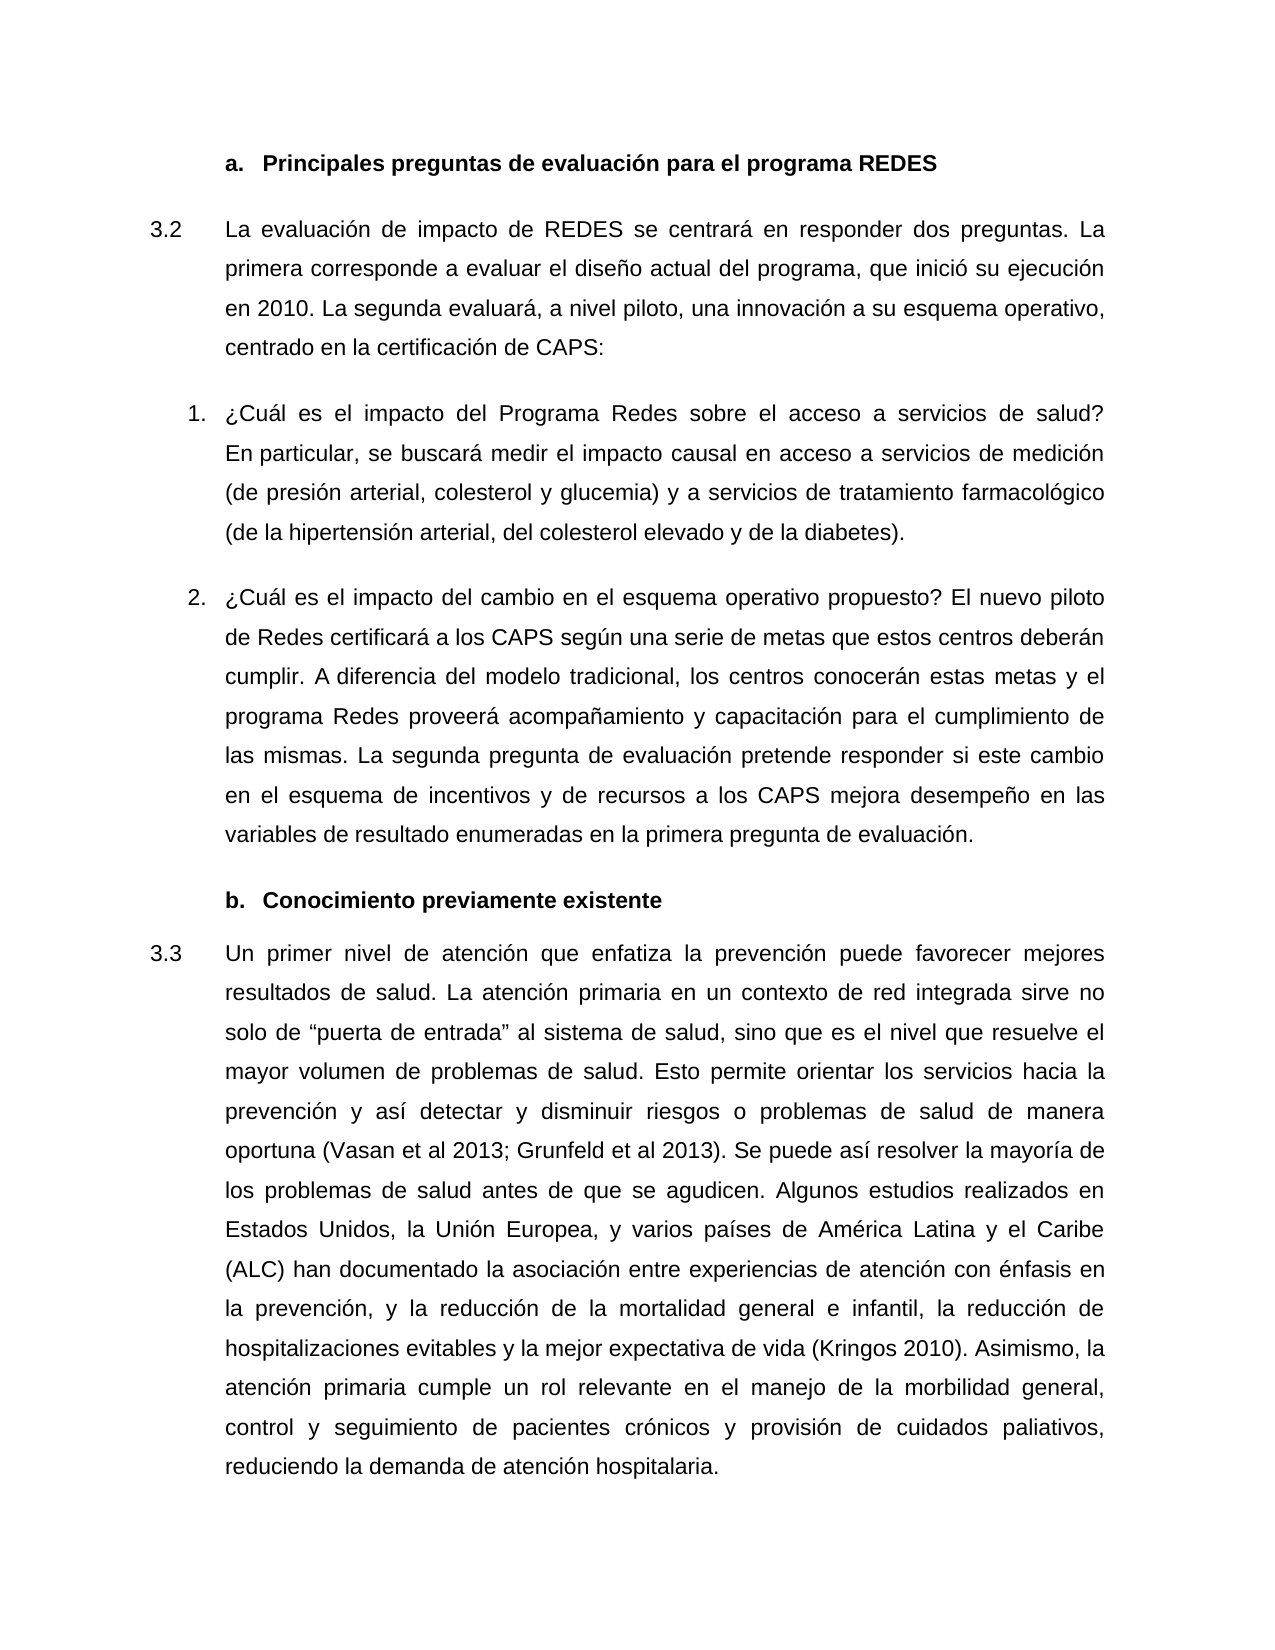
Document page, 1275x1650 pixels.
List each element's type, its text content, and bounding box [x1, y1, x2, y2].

list La evaluación de impacto de REDES se centrará en responder dos preguntas. La primera corresponde a evaluar el diseño actual del programa, que inició su ejecución en 2010. La segunda evaluará, a nivel piloto, una innovación a su esquema operativo, centrado en la certificación de CAPS: [150, 216, 1106, 361]
list Principales preguntas de evaluación para el programa REDES [225, 150, 1106, 176]
list Conocimiento previamente existente [225, 887, 1106, 913]
list ¿Cuál es el impacto del cambio en el esquema operativo propuesto? El nuevo piloto de Redes certificará a los CAPS según una serie de metas que estos centros deberán cumplir. A diferencia del modelo tradicional, los centros conocerán estas metas y el programa Redes proveerá acompañamiento y capacitación para el cumplimiento de las mismas. La segunda pregunta de evaluación pretende responder si este cambio en el esquema de incentivos y de recursos a los CAPS mejora desempeño en las variables de resultado enumeradas en la primera pregunta de evaluación. [187, 584, 1106, 848]
list Un primer nivel de atención que enfatiza la prevención puede favorecer mejores resultados de salud. La atención primaria en un contexto de red integrada sirve no solo de “puerta de entrada” al sistema de salud, sino que es el nivel que resuelve el mayor volumen de problemas de salud. Esto permite orientar los servicios hacia la prevención y así detectar y disminuir riesgos o problemas de salud de manera oportuna (Vasan et al 2013; Grunfeld et al 2013). Se puede así resolver la mayoría de los problemas de salud antes de que se agudicen. Algunos estudios realizados en Estados Unidos, la Unión Europea, y varios países de América Latina y el Caribe (ALC) han documentado la asociación entre experiencias de atención con énfasis en la prevención, y la reducción de la mortalidad general e infantil, la reducción de hospitalizaciones evitables y la mejor expectativa de vida (Kringos 2010). Asimismo, la atención primaria cumple un rol relevante en el manejo de la morbilidad general, control y seguimiento de pacientes crónicos y provisión de cuidados paliativos, reduciendo la demanda de atención hospitalaria. [150, 940, 1106, 1479]
list ¿Cuál es el impacto del Programa Redes sobre el acceso a servicios de salud? En particular, se buscará medir el impacto causal en acceso a servicios de medición (de presión arterial, colesterol y glucemia) y a servicios de tratamiento farmacológico (de la hipertensión arterial, del colesterol elevado y de la diabetes). [187, 400, 1106, 545]
